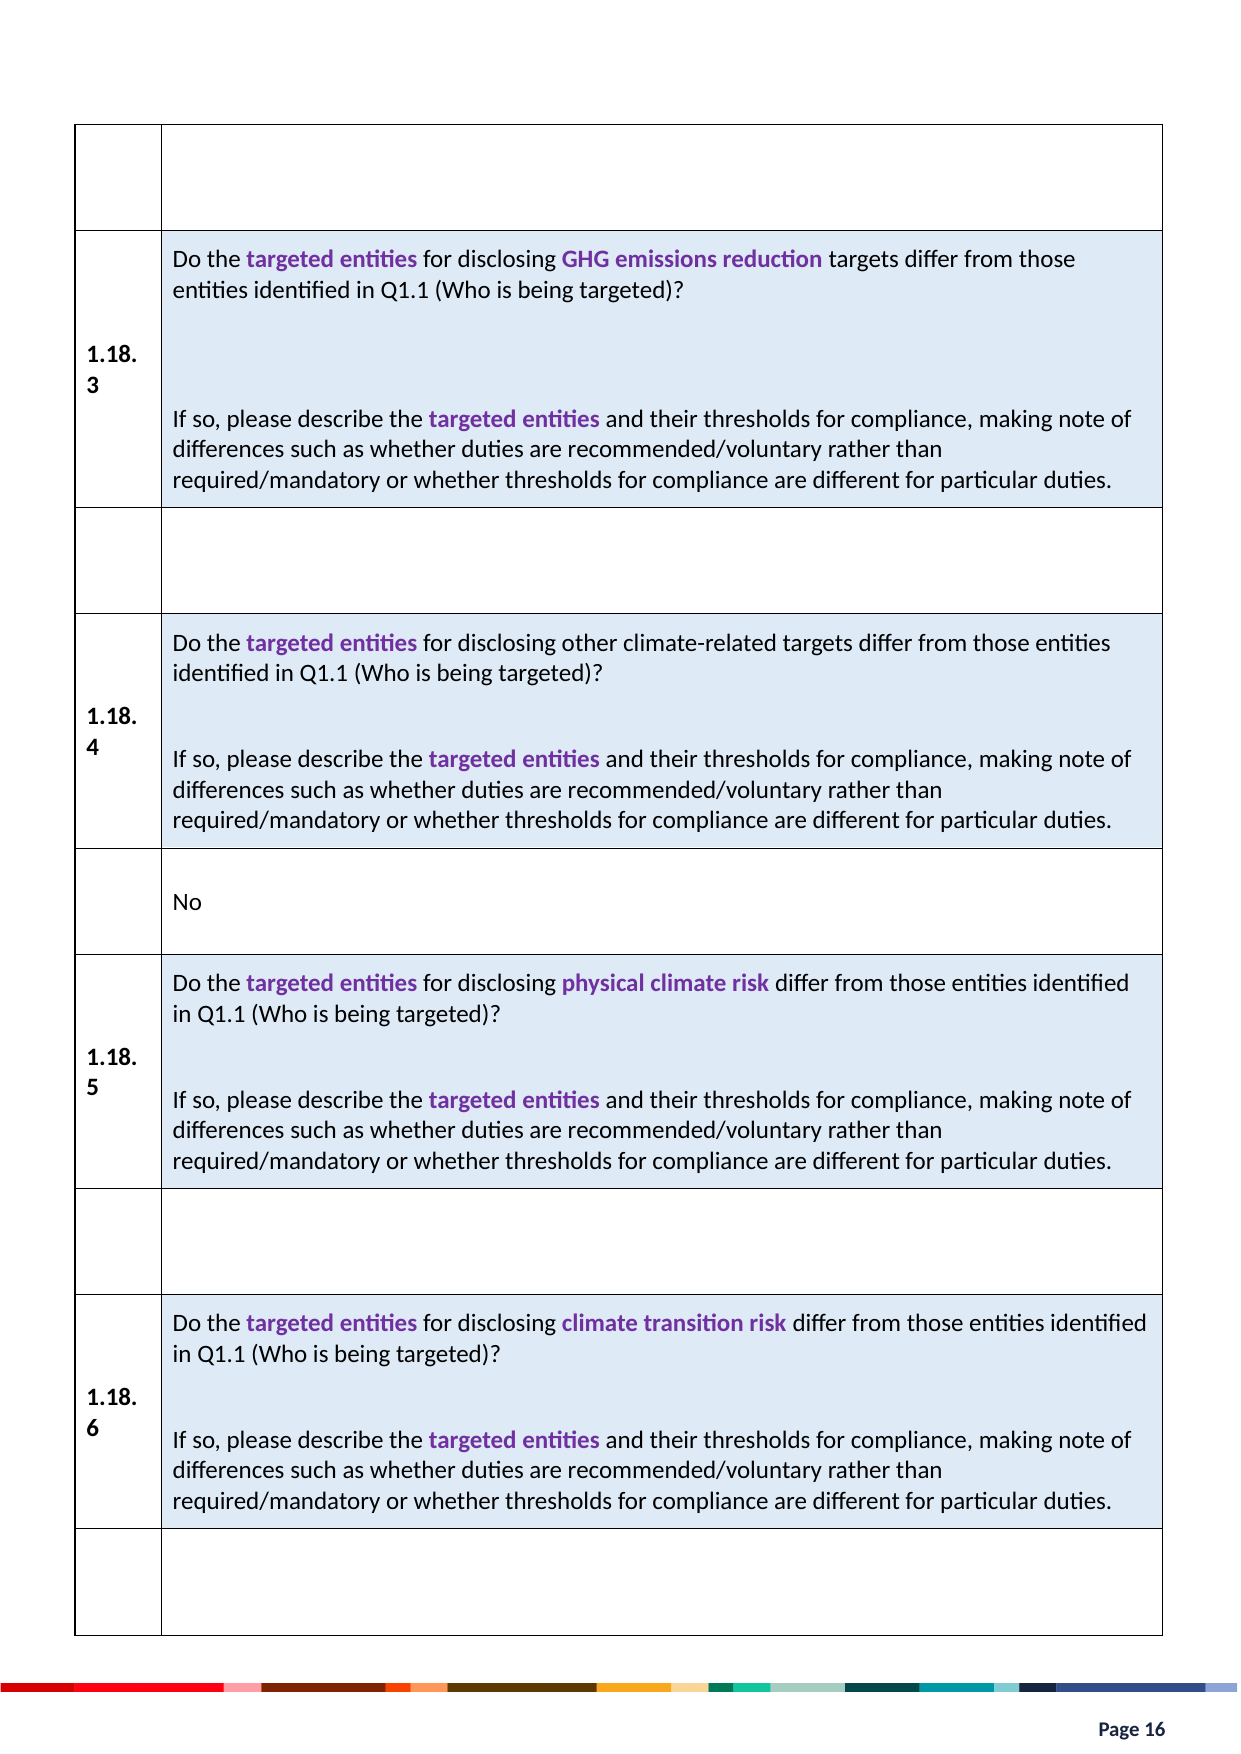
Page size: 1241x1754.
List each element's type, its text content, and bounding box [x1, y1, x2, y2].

picture [0, 1683, 1236, 1692]
table_cell 1.18.6 [76, 1295, 161, 1528]
table_cell Do the targeted entities for disclosing other climate-related targets differ from those entities identified in Q1.1 (Who is being targeted)? If so, please describe the targeted entities and their thresholds for compliance, making note of differences such as whether duties are recommended/voluntary rather than required/mandatory or whether thresholds for compliance are different for particular duties. [162, 614, 1162, 847]
table_cell [76, 508, 161, 613]
table_cell [76, 1189, 161, 1294]
table_cell [162, 508, 1162, 613]
table_cell [76, 1529, 161, 1634]
table_cell [76, 849, 161, 954]
table_cell Do the targeted entities for disclosing GHG emissions reduction targets differ from those entities identified in Q1.1 (Who is being targeted)? If so, please describe the targeted entities and their thresholds for compliance, making note of differences such as whether duties are recommended/voluntary rather than required/mandatory or whether thresholds for compliance are different for particular duties. [162, 231, 1162, 507]
table_cell [76, 125, 161, 230]
table_cell 1.18.3 [76, 231, 161, 507]
table_cell [162, 1529, 1162, 1634]
table_cell [162, 1189, 1162, 1294]
table_cell Do the targeted entities for disclosing climate transition risk differ from those entities identified in Q1.1 (Who is being targeted)? If so, please describe the targeted entities and their thresholds for compliance, making note of differences such as whether duties are recommended/voluntary rather than required/mandatory or whether thresholds for compliance are different for particular duties. [162, 1295, 1162, 1528]
table_cell 1.18.5 [76, 955, 161, 1188]
table_cell [162, 125, 1162, 230]
table_cell Do the targeted entities for disclosing physical climate risk differ from those entities identified in Q1.1 (Who is being targeted)? If so, please describe the targeted entities and their thresholds for compliance, making note of differences such as whether duties are recommended/voluntary rather than required/mandatory or whether thresholds for compliance are different for particular duties. [162, 955, 1162, 1188]
table_cell 1.18.4 [76, 614, 161, 847]
table_cell No [162, 849, 1162, 954]
